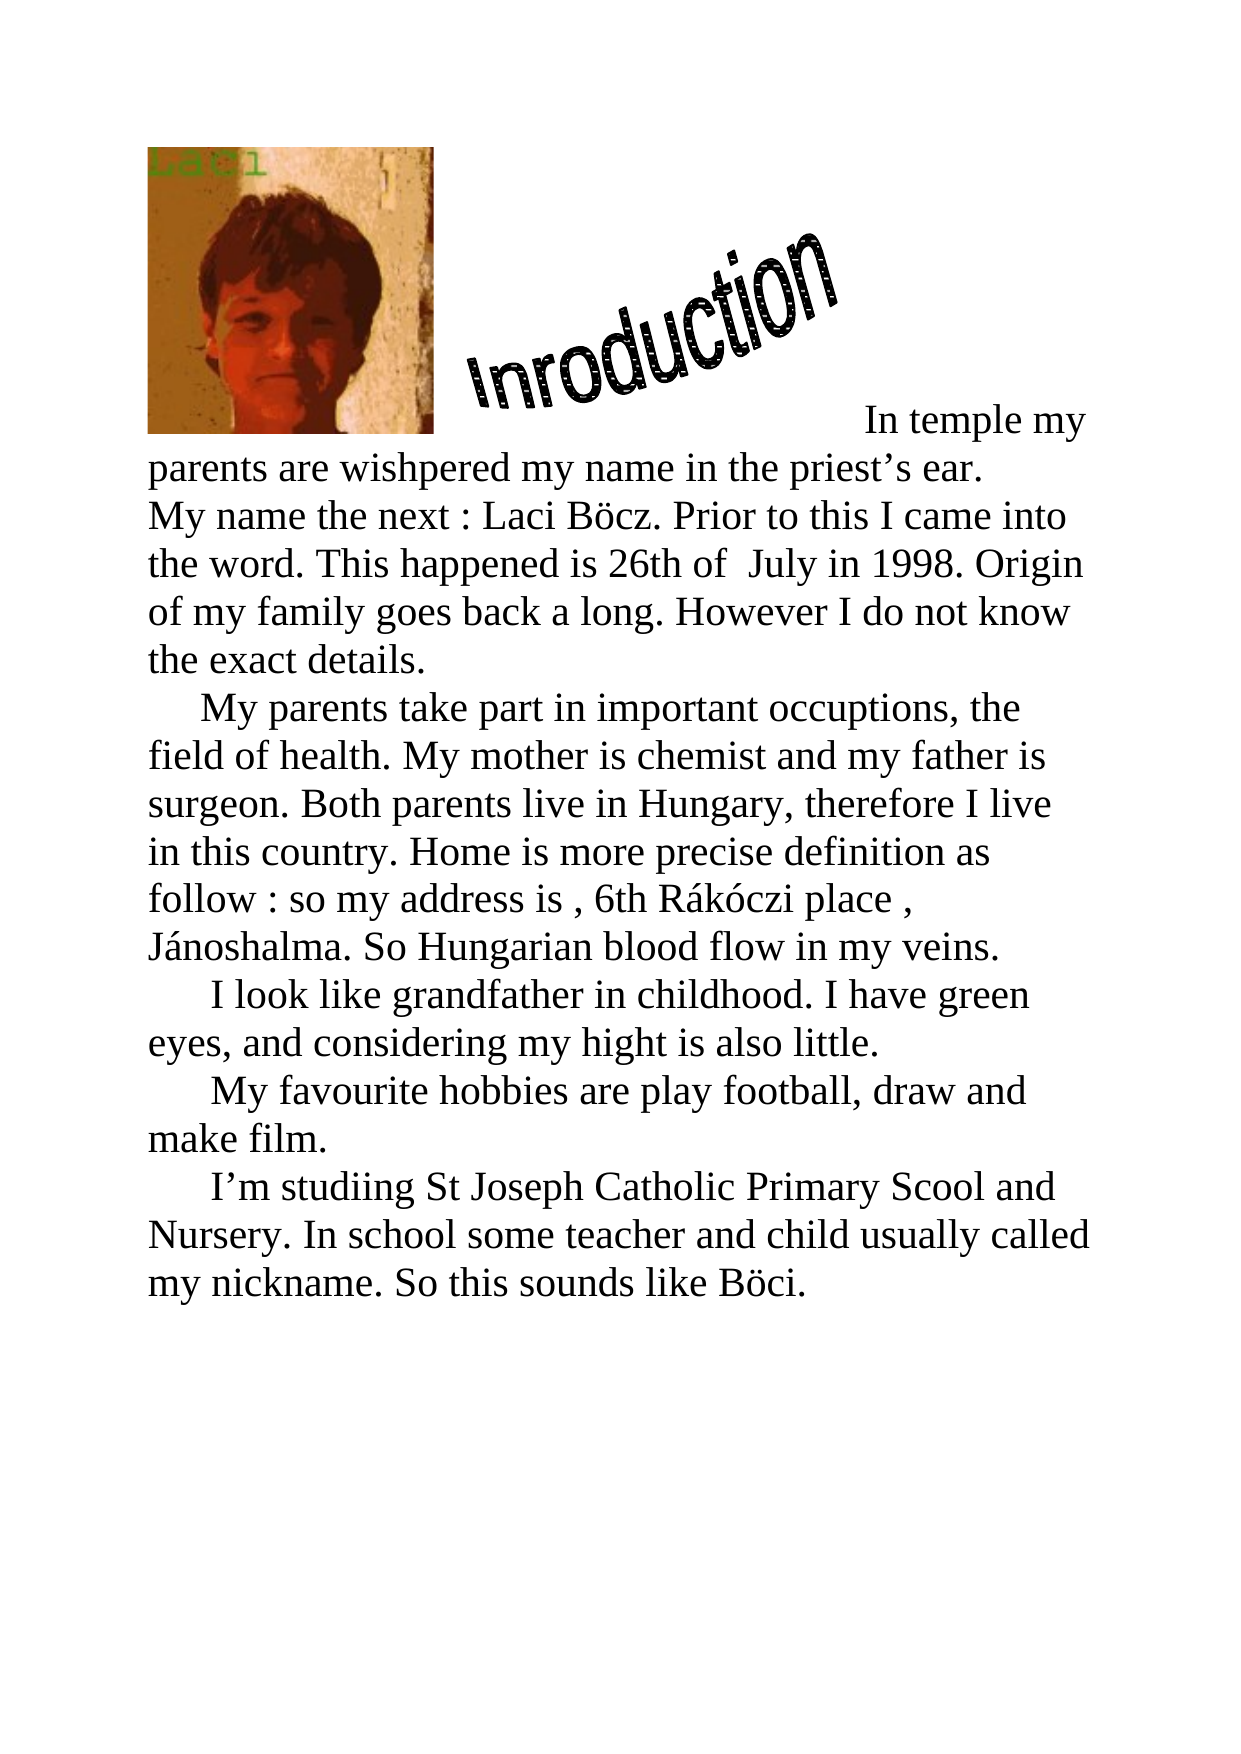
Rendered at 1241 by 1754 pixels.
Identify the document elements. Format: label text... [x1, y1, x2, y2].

picture [544, 357, 552, 365]
picture [799, 236, 835, 304]
picture [667, 314, 685, 374]
text I’m studiing St Joseph Catholic Primary Scool and Nursery. In school some teacher and child usually called my nickname. So this sounds like Böci. [148, 1161, 1093, 1305]
text I look like grandfather in childhood. I have green eyes, and considering my hight is also little. [148, 970, 1093, 1066]
picture [502, 365, 532, 406]
picture [715, 274, 747, 355]
picture [535, 361, 549, 405]
picture [643, 325, 676, 381]
picture [790, 248, 812, 317]
picture [686, 300, 721, 367]
text My name the next : Laci Böcz. Prior to this I came into the word. This happened is 26th of July in 1998. Origin of my family goes back a long. However I do not know the exact details. [148, 491, 1093, 682]
picture [493, 369, 506, 406]
picture [147, 147, 434, 434]
picture [470, 360, 486, 405]
picture [604, 310, 644, 392]
picture [730, 253, 735, 262]
picture [563, 349, 599, 400]
text My parents take part in important occuptions, the field of health. My mother is chemist and my father is surgeon. Both parents live in Hungary, therefore I live in this country. Home is more precise definition as follow : so my address is , 6th Rákóczi place , Jánoshalma. So Hungarian blood flow in my veins. [148, 682, 1093, 970]
text My favourite hobbies are play football, draw and make film. [148, 1066, 1093, 1161]
picture [756, 261, 793, 335]
picture [737, 279, 758, 347]
